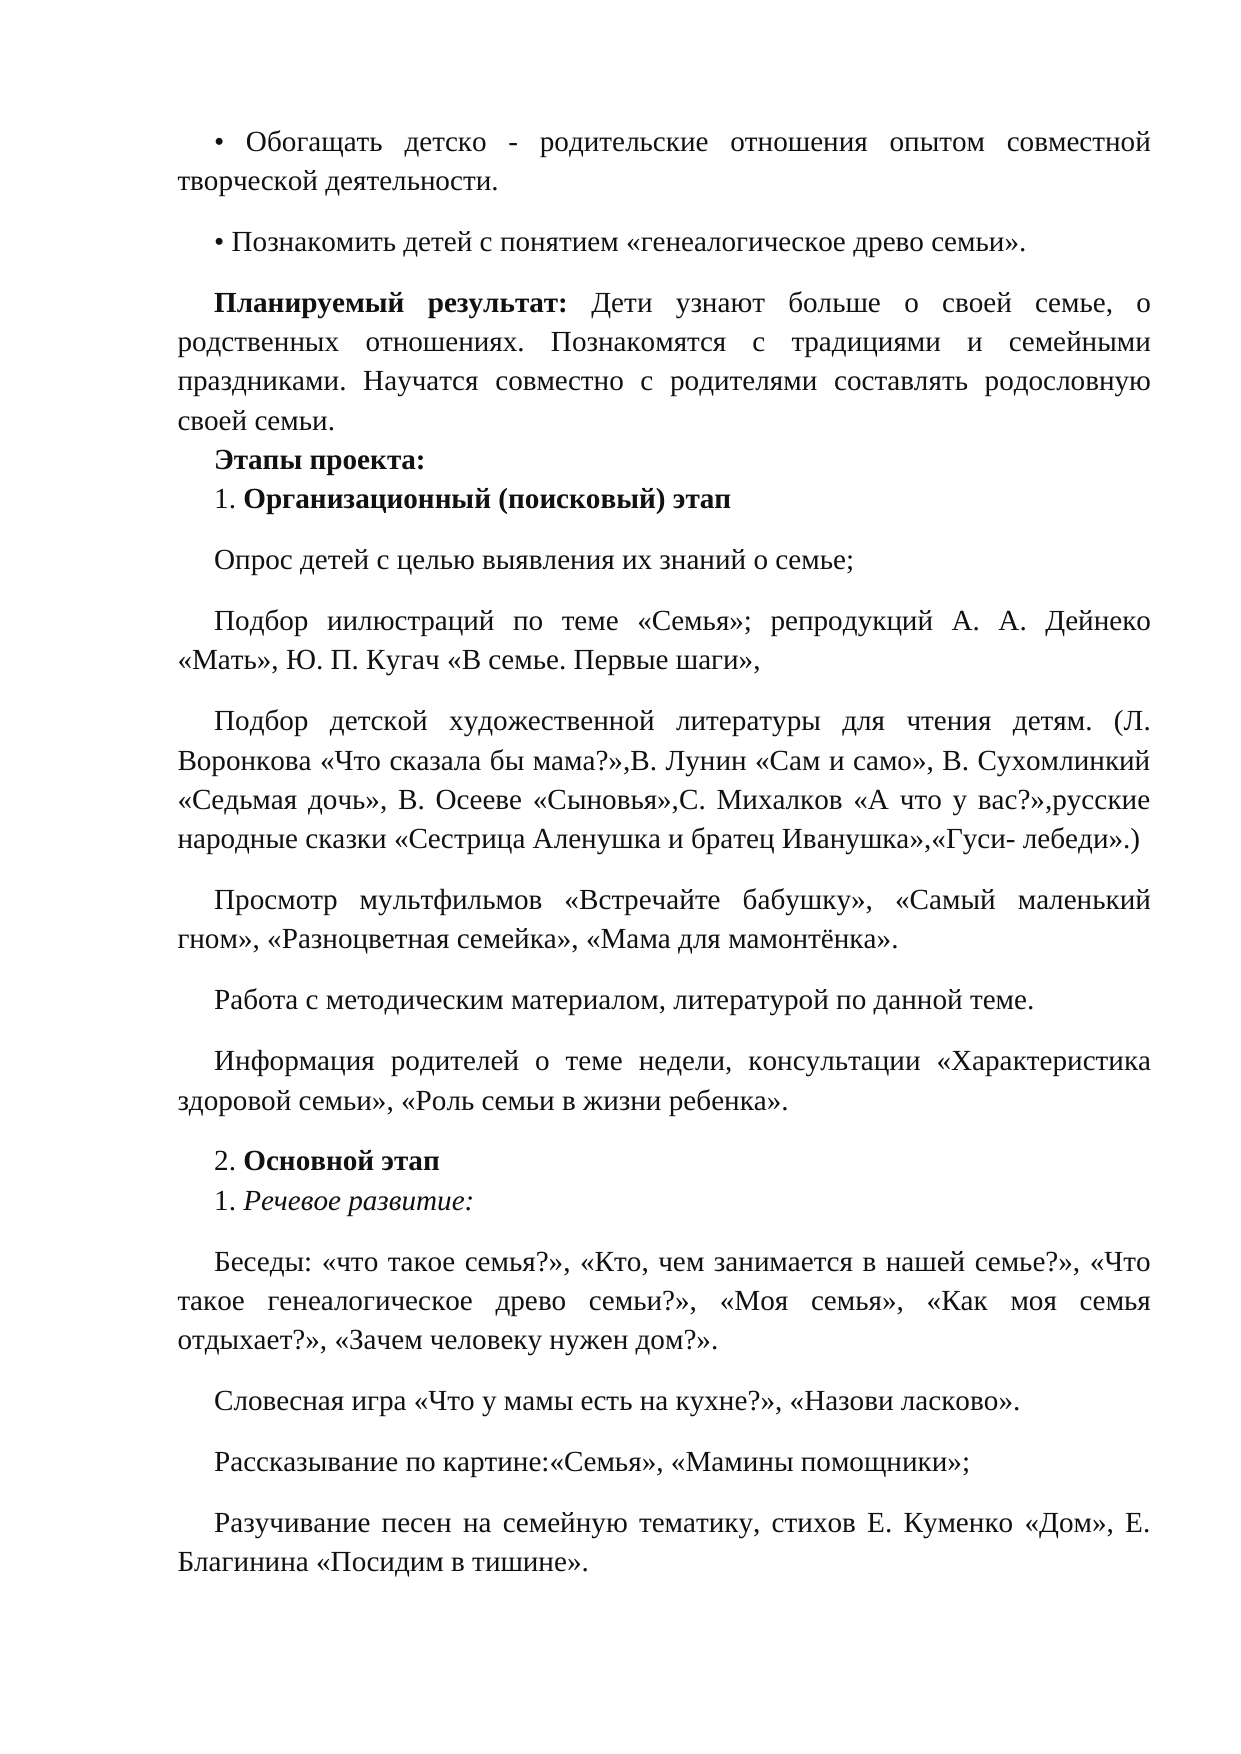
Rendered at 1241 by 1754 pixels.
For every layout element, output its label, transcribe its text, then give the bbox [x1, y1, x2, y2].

text • Обогащать детско - родительские отношения опытом совместной творческой деятельности. [177, 118, 1152, 197]
text 2. Основной этап [177, 1138, 1152, 1177]
text Планируемый результат: Дети узнают больше о своей семье, о родственных отношениях. Познакомятся с традициями и семейными праздниками. Научатся совместно с родителями составлять родословную своей семьи. [177, 279, 1152, 436]
text Подбор детской художественной литературы для чтения детям. (Л. Воронкова «Что сказала бы мама?»,В. Лунин «Сам и само», В. Сухомлинкий «Седьмая дочь», В. Осееве «Сыновья»,С. Михалков «А что у вас?»,русские народные сказки «Сестрица Аленушка и братец Иванушка»,«Гуси- лебеди».) [177, 698, 1152, 855]
text • Познакомить детей с понятием «генеалогическое древо семьи». [177, 218, 1152, 258]
text Рассказывание по картине:«Семья», «Мамины помощники»; [177, 1438, 1152, 1478]
text Беседы: «что такое семья?», «Кто, чем занимается в нашей семье?», «Что такое генеалогическое древо семьи?», «Моя семья», «Как моя семья отдыхает?», «Зачем человеку нужен дом?». [177, 1238, 1152, 1356]
text 1. Организационный (поисковый) этап [177, 476, 1152, 515]
text Подбор иилюстраций по теме «Семья»; репродукций А. А. Дейнеко «Мать», Ю. П. Кугач «В семье. Первые шаги», [177, 597, 1152, 676]
text Информация родителей о теме недели, консультации «Характеристика здоровой семьи», «Роль семьи в жизни ребенка». [177, 1038, 1152, 1116]
text Словесная игра «Что у мамы есть на кухне?», «Назови ласково». [177, 1377, 1152, 1417]
text Этапы проекта: [177, 436, 1152, 476]
text Разучивание песен на семейную тематику, стихов Е. Куменко «Дом», Е. Благинина «Посидим в тишине». [177, 1499, 1152, 1578]
text Просмотр мультфильмов «Встречайте бабушку», «Самый маленький гном», «Разноцветная семейка», «Мама для мамонтёнка». [177, 876, 1152, 955]
text Опрос детей с целью выявления их знаний о семье; [177, 537, 1152, 576]
text 1. Речевое развитие: [177, 1177, 1152, 1216]
text Работа с методическим материалом, литературой по данной теме. [177, 977, 1152, 1016]
